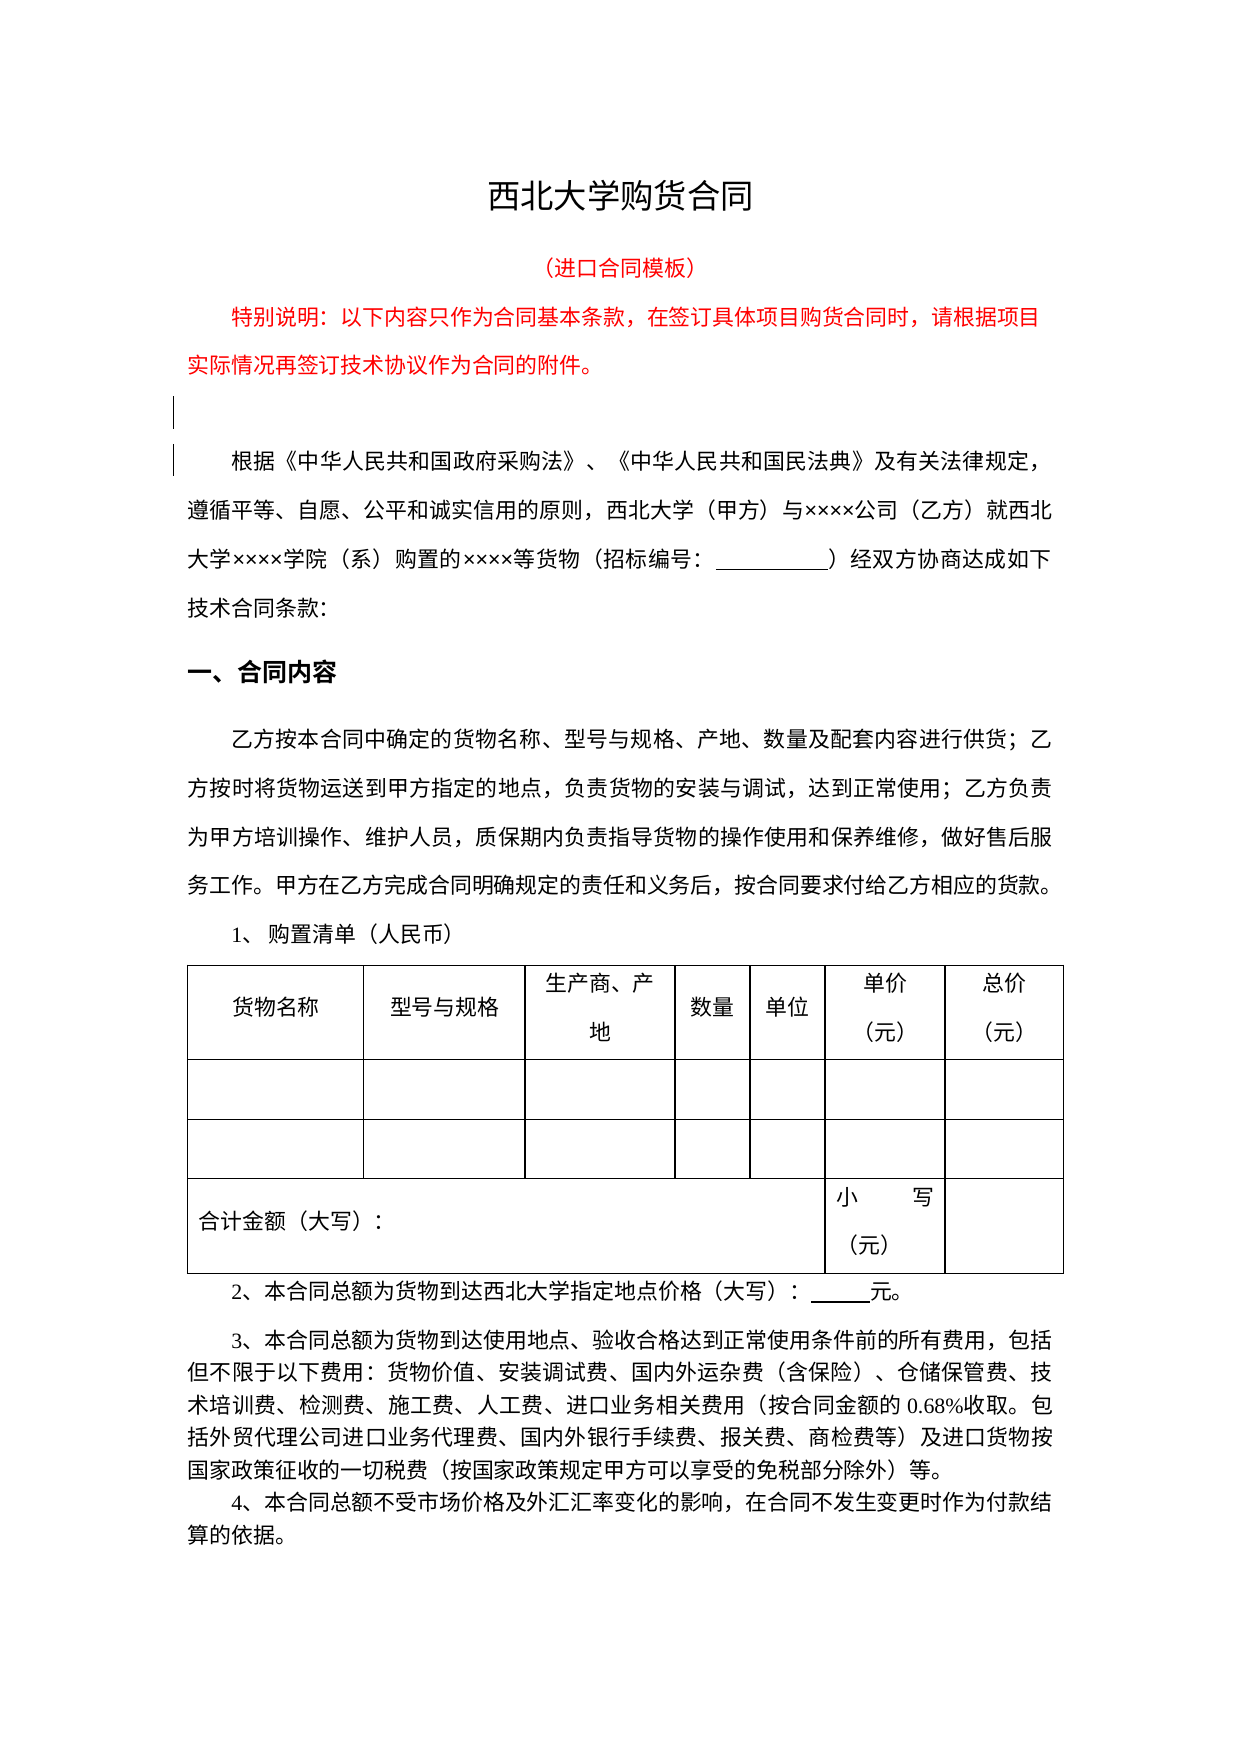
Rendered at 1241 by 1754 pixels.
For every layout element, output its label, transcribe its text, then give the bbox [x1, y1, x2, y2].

text 一、合同内容 [187, 638, 1053, 703]
table_cell [188, 1060, 363, 1119]
text 特别说明：以下内容只作为合同基本条款，在签订具体项目购货合同时，请根据项目实际情况再签订技术协议作为合同的附件。 [187, 299, 1053, 381]
table_cell [526, 1120, 674, 1178]
table_cell [826, 1060, 944, 1119]
table_cell 合计金额（大写）： [188, 1179, 824, 1273]
text 西北大学购货合同 [187, 162, 1053, 227]
table_cell [826, 1120, 944, 1178]
table_cell [676, 1060, 749, 1119]
table_header 型号与规格 [364, 966, 524, 1059]
table_cell [364, 1060, 524, 1119]
table_cell [526, 1060, 674, 1119]
table_cell [751, 1120, 824, 1178]
table_cell [946, 1120, 1063, 1178]
table_cell [364, 1120, 524, 1178]
table_header 单位 [751, 966, 824, 1059]
table_header 总价（元） [946, 966, 1063, 1059]
table_cell [188, 1120, 363, 1178]
table_cell 小写（元） [826, 1179, 944, 1273]
list 购置清单（人民币） [231, 916, 1053, 949]
text 2、本合同总额为货物到达西北大学指定地点价格（大写）： 元。 [231, 1274, 1053, 1306]
table_cell [946, 1060, 1063, 1119]
table_cell [751, 1060, 824, 1119]
table_header 货物名称 [188, 966, 363, 1059]
table_cell [946, 1179, 1063, 1273]
text 3、本合同总额为货物到达使用地点、验收合格达到正常使用条件前的所有费用，包括但不限于以下费用：货物价值、安装调试费、国内外运杂费（含保险）、仓储保管费、技术培训费、检测费、施工费、人工费、进口业务相关费用（按合同金额的0.68%收取。包括外贸代理公司进口业务代理费、国内外银行手续费、报关费、商检费等）及进口货物按国家政策征收的一切税费（按国家政策规定甲方可以享受的免税部分除外）等。 [187, 1322, 1053, 1485]
table_header 数量 [676, 966, 749, 1059]
text 乙方按本合同中确定的货物名称、型号与规格、产地、数量及配套内容进行供货；乙方按时将货物运送到甲方指定的地点，负责货物的安装与调试，达到正常使用；乙方负责为甲方培训操作、维护人员，质保期内负责指导货物的操作使用和保养维修，做好售后服务工作。甲方在乙方完成合同明确规定的责任和义务后，按合同要求付给乙方相应的货款。 [187, 722, 1053, 900]
text （进口合同模板） [187, 251, 1053, 283]
table_header 生产商、产地 [526, 966, 674, 1059]
text 根据《中华人民共和国政府采购法》、《中华人民共和国民法典》及有关法律规定，遵循平等、自愿、公平和诚实信用的原则，西北大学（甲方）与××××公司（乙方）就西北大学××××学院（系）购置的××××等货物（招标编号： ）经双方协商达成如下技术合同条款： [187, 444, 1053, 623]
text 4、本合同总额不受市场价格及外汇汇率变化的影响，在合同不发生变更时作为付款结算的依据。 [187, 1485, 1053, 1550]
table_cell [676, 1120, 749, 1178]
table_header 单价（元） [826, 966, 944, 1059]
